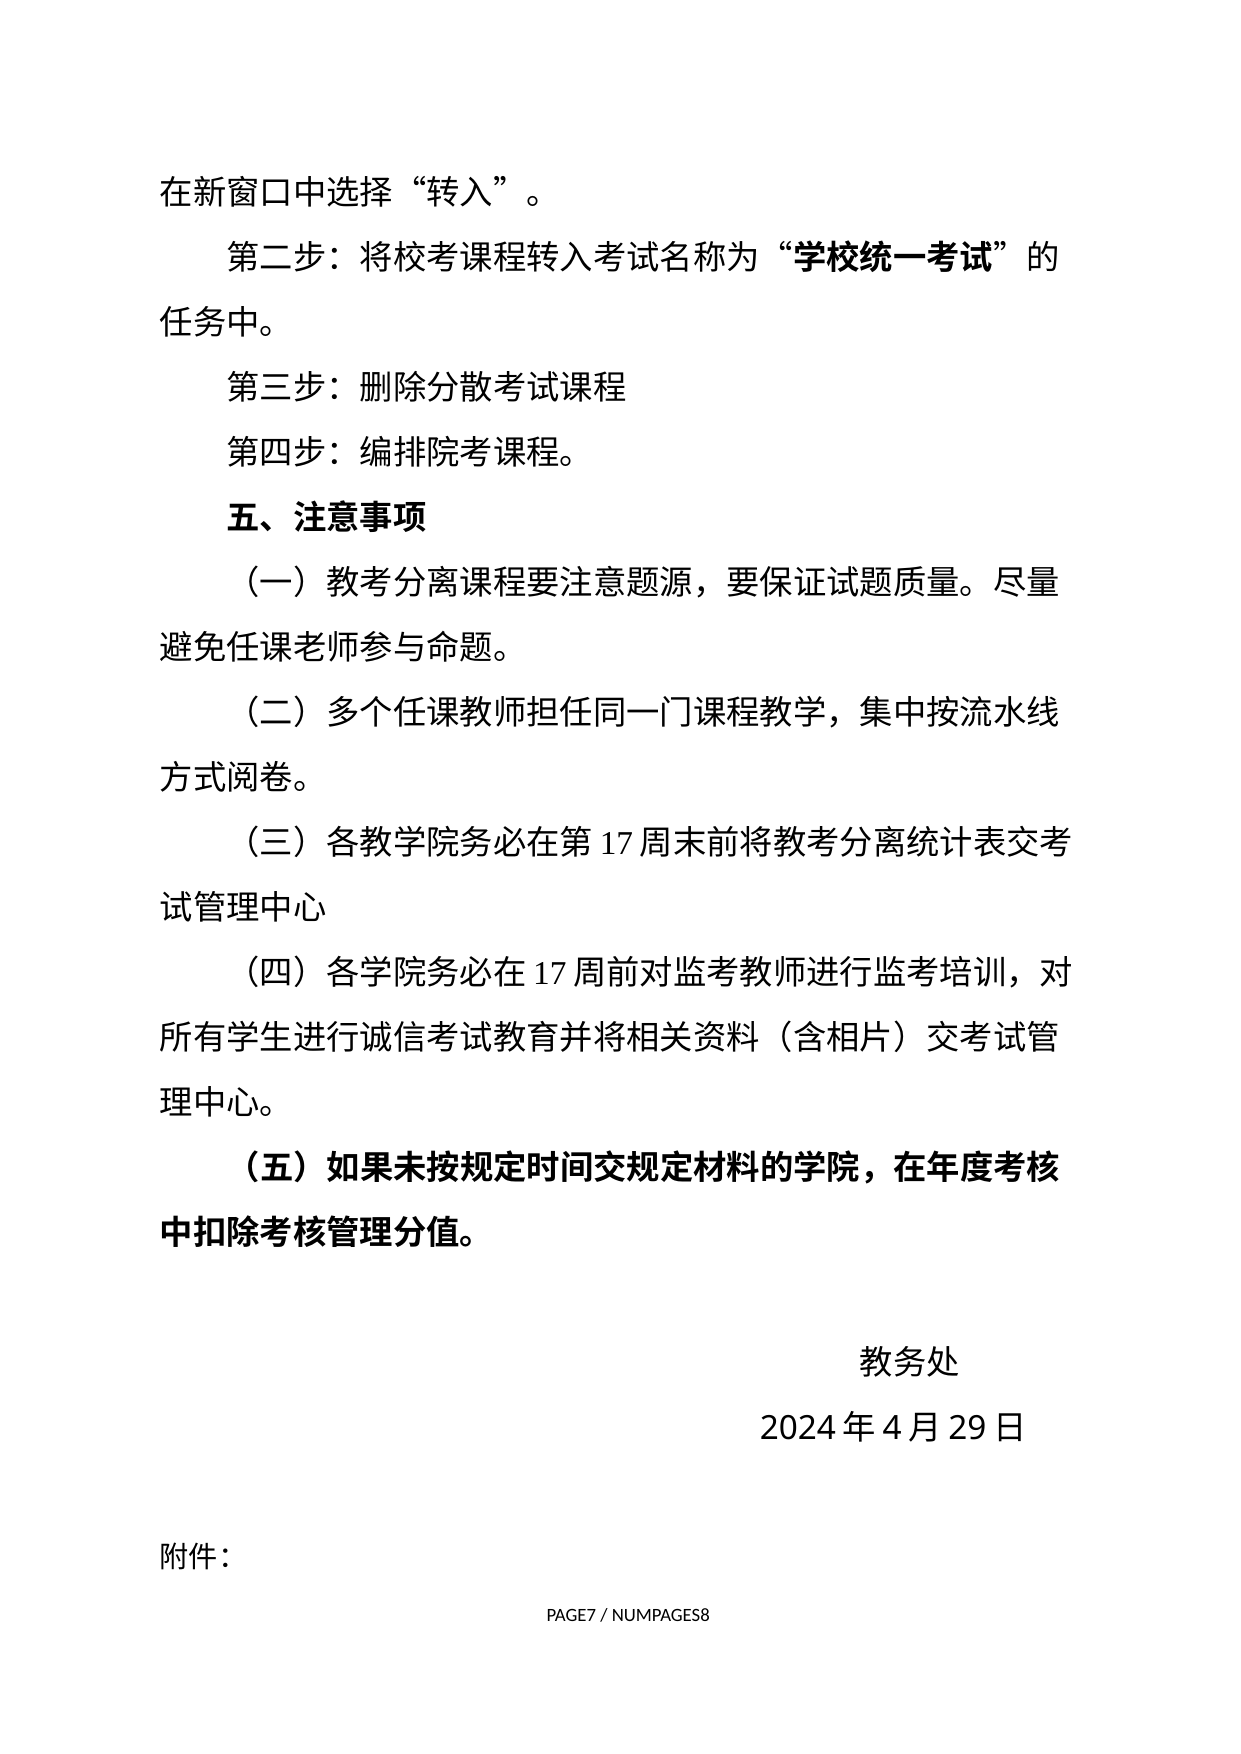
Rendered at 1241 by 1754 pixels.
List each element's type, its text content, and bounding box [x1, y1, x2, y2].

list （二）多个任课教师担任同一门课程教学，集中按流水线方式阅卷。 [159, 677, 1092, 807]
list 第四步：编排院考课程。 [159, 417, 1092, 482]
list （五）如果未按规定时间交规定材料的学院，在年度考核中扣除考核管理分值。 [159, 1132, 1092, 1262]
list 教务处 [159, 1327, 1092, 1392]
list 第三步：删除分散考试课程 [159, 352, 1092, 417]
list （三）各教学院务必在第17周末前将教考分离统计表交考试管理中心 [159, 807, 1092, 937]
text 五、注意事项 [159, 482, 1092, 547]
list 2024年4月29日 [159, 1392, 1092, 1457]
list 附件： [159, 1522, 1092, 1587]
list （四）各学院务必在17周前对监考教师进行监考培训，对所有学生进行诚信考试教育并将相关资料（含相片）交考试管理中心。 [159, 937, 1092, 1132]
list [159, 157, 1092, 222]
list 第二步：将校考课程转入考试名称为“学校统一考试”的任务中。 [159, 222, 1092, 352]
list （一）教考分离课程要注意题源，要保证试题质量。尽量避免任课老师参与命题。 [159, 547, 1092, 677]
